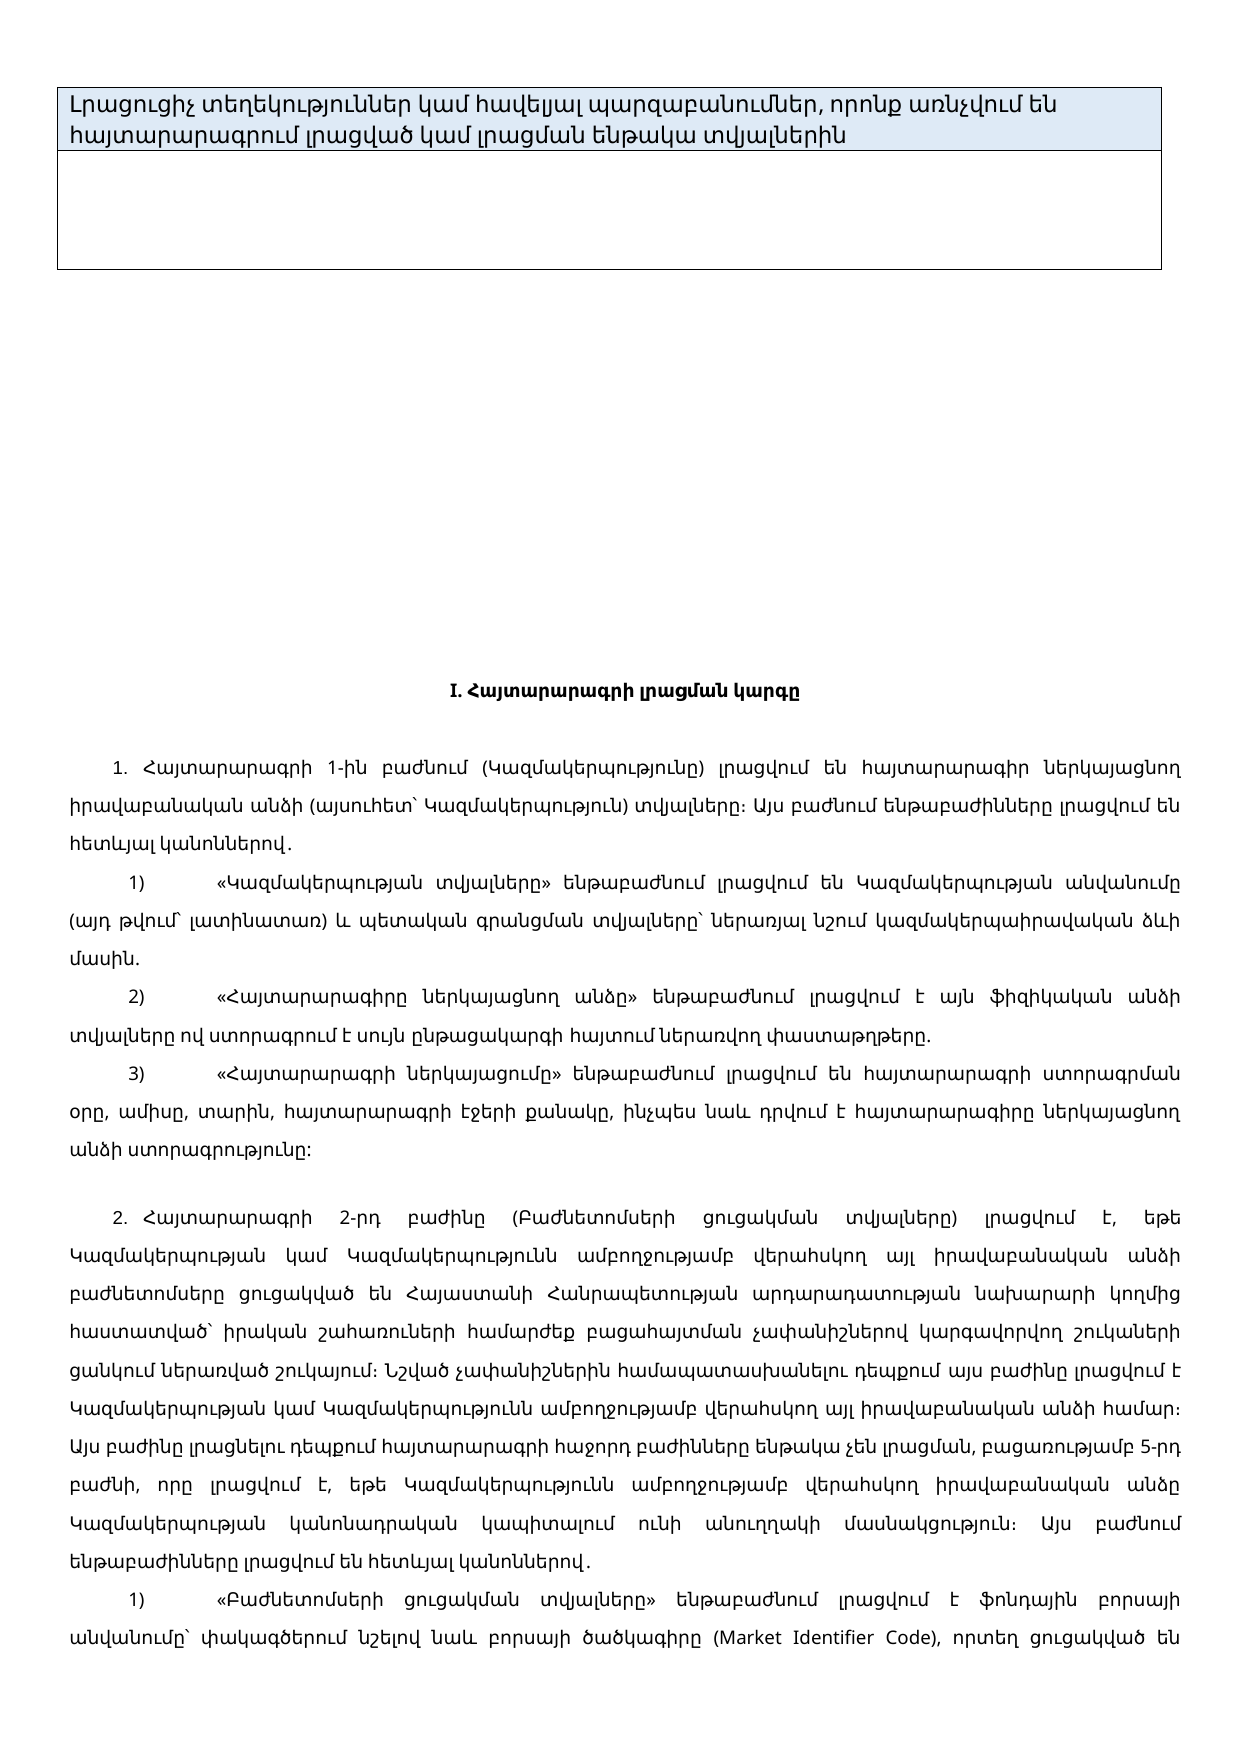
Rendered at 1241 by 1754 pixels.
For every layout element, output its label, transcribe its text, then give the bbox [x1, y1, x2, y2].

table_cell [58, 151, 1161, 268]
list Հայտարարագրի 2-րդ բաժինը (Բաժնետոմսերի ցուցակման տվյալները) լրացվում է, եթե Կազմակերպության կամ Կազմակերպությունն ամբողջությամբ վերահսկող այլ իրավաբանական անձի բաժնետոմսերը ցուցակված են Հայաստանի Հանրապետության արդարադատության նախարարի կողմից հաստատված՝ իրական շահառուների համարժեք բացահայտման չափանիշներով կարգավորվող շուկաների ցանկում ներառված շուկայում։ Նշված չափանիշներին համապատասխանելու դեպքում այս բաժինը լրացվում է Կազմակերպության կամ Կազմակերպությունն ամբողջությամբ վերահսկող այլ իրավաբանական անձի համար։ Այս բաժինը լրացնելու դեպքում հայտարարագրի հաջորդ բաժինները ենթակա չեն լրացման, բացառությամբ 5-րդ բաժնի, որը լրացվում է, եթե Կազմակերպությունն ամբողջությամբ վերահսկող իրավաբանական անձը Կազմակերպության կանոնադրական կապիտալում ունի անուղղակի մասնակցություն։ Այս բաժնում ենթաբաժինները լրացվում են հետևյալ կանոններով․ [69, 1204, 1181, 1574]
list «Հայտարարագրի ներկայացումը» ենթաբաժնում լրացվում են հայտարարագրի ստորագրման օրը, ամիսը, տարին, հայտարարագրի էջերի քանակը, ինչպես նաև դրվում է հայտարարագիրը ներկայացնող անձի ստորագրությունը: [69, 1060, 1181, 1162]
list «Հայտարարագիրը ներկայացնող անձը» ենթաբաժնում լրացվում է այն ֆիզիկական անձի տվյալները ով ստորագրում է սույն ընթացակարգի հայտում ներառվող փաստաթղթերը. [69, 984, 1181, 1047]
list «Կազմակերպության տվյալները» ենթաբաժնում լրացվում են Կազմակերպության անվանումը (այդ թվում՝ լատինատառ) և պետական գրանցման տվյալները՝ ներառյալ նշում կազմակերպաիրավական ձևի մասին. [69, 869, 1181, 971]
text I. Հայտարարագրի լրացման կարգը [69, 678, 1181, 703]
table_header Լրացուցիչ տեղեկություններ կամ հավելյալ պարզաբանումներ, որոնք առնչվում են հայտարարագրում լրացված կամ լրացման ենթակա տվյալներին [58, 88, 1161, 150]
list Հայտարարագրի 1-ին բաժնում (Կազմակերպությունը) լրացվում են հայտարարագիր ներկայացնող իրավաբանական անձի (այսուհետ՝ Կազմակերպություն) տվյալները։ Այս բաժնում ենթաբաժինները լրացվում են հետևյալ կանոններով․ [69, 754, 1181, 856]
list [69, 1586, 1181, 1650]
